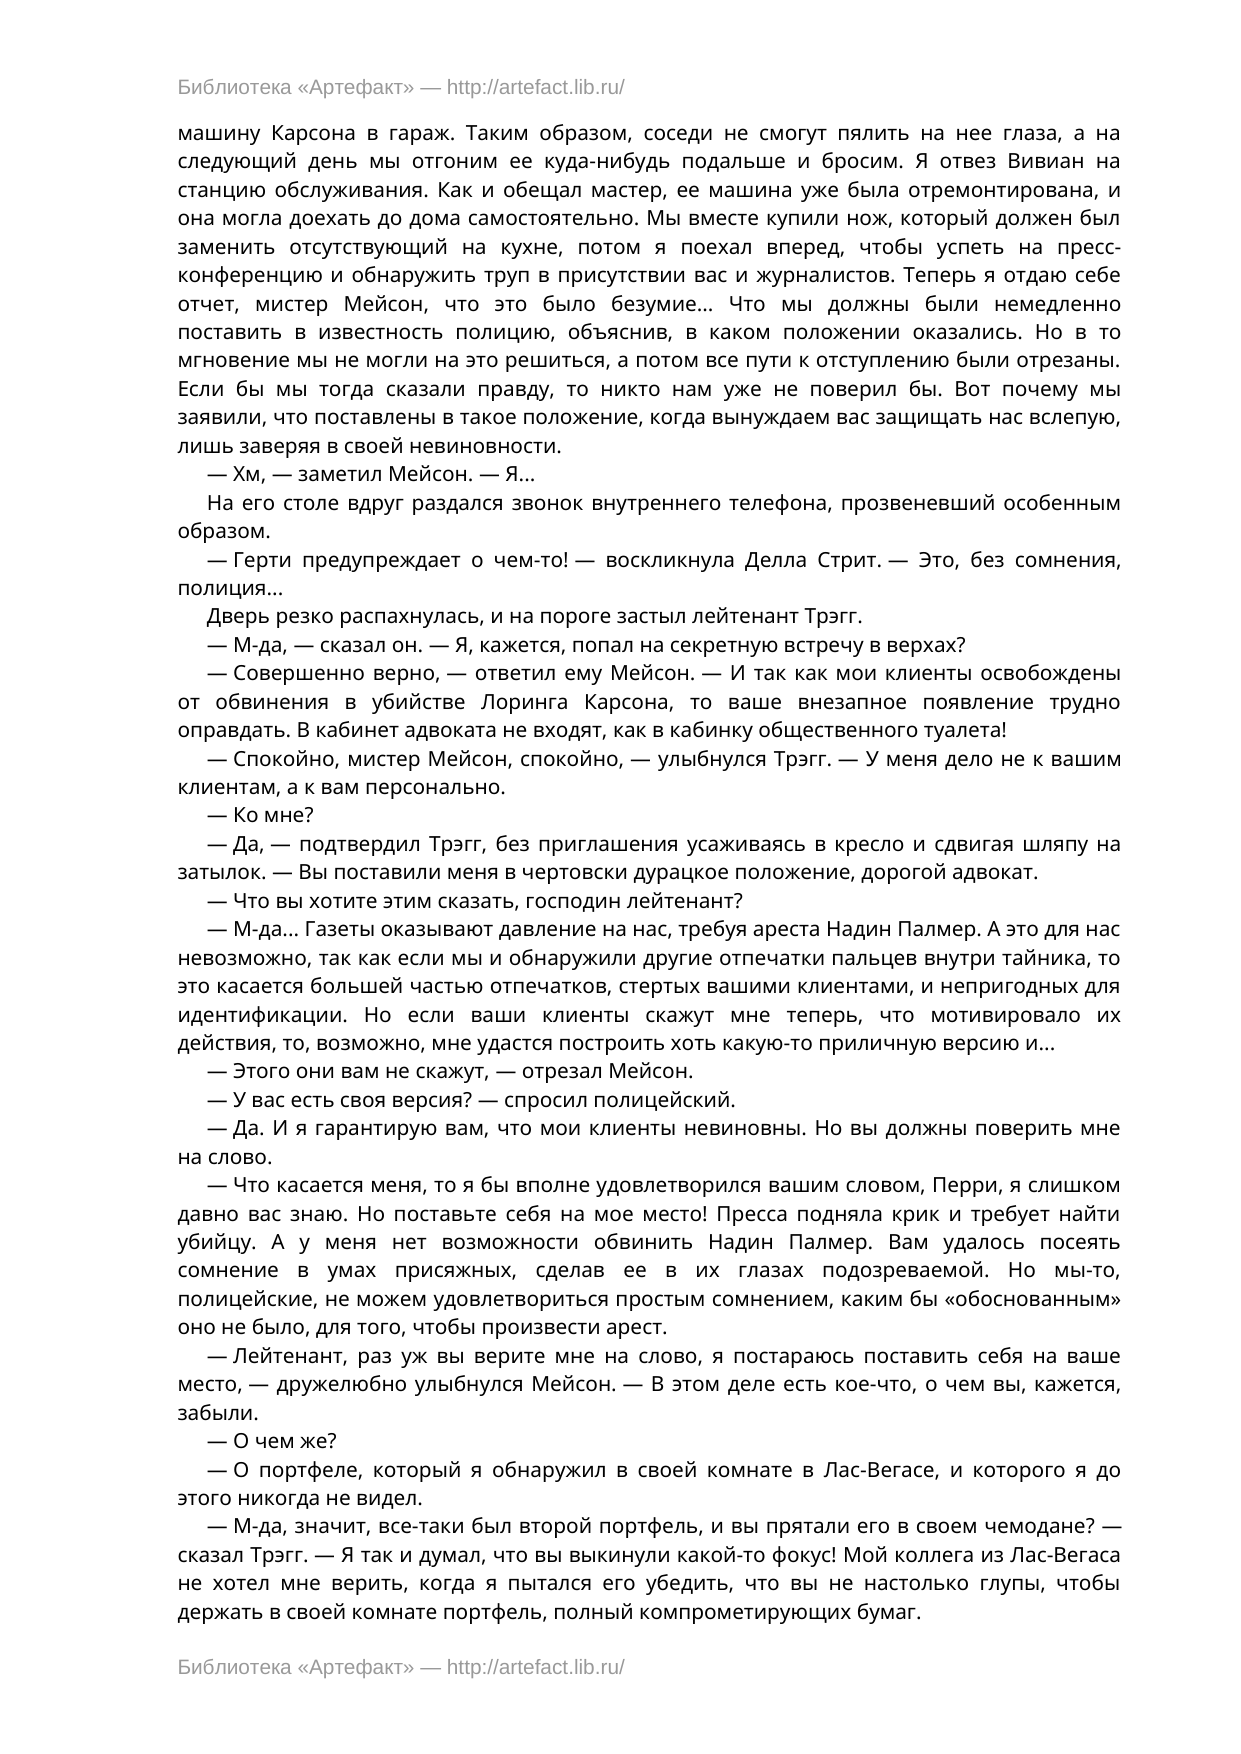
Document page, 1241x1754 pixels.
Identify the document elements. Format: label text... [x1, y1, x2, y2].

text — О портфеле, который я обнаружил в своей комнате в Лас-Вегасе, и которого я до этого никогда не видел. [177, 1455, 1122, 1512]
text Дверь резко распахнулась, и на пороге застыл лейтенант Трэгг. [177, 602, 1122, 630]
text — Что касается меня, то я бы вполне удовлетворился вашим словом, Перри, я слишком давно вас знаю. Но поставьте себя на мое место! Пресса подняла крик и требует найти убийцу. А у меня нет возможности обвинить Надин Палмер. Вам удалось посеять сомнение в умах присяжных, сделав ее в их глазах подозреваемой. Но мы-то, полицейские, не можем удовлетвориться простым сомнением, каким бы «обоснованным» оно не было, для того, чтобы произвести арест. [177, 1170, 1122, 1341]
text — М-да, значит, все-таки был второй портфель, и вы прятали его в своем чемодане? — сказал Трэгг. — Я так и думал, что вы выкинули какой-то фокус! Мой коллега из Лас-Вегаса не хотел мне верить, когда я пытался его убедить, что вы не настолько глупы, чтобы держать в своей комнате портфель, полный компрометирующих бумаг. [177, 1512, 1122, 1625]
text — Совершенно верно, — ответил ему Мейсон. — И так как мои клиенты освобождены от обвинения в убийстве Лоринга Карсона, то ваше внезапное появление трудно оправдать. В кабинет адвоката не входят, как в кабинку общественного туалета! [177, 658, 1122, 744]
text — Что вы хотите этим сказать, господин лейтенант? [177, 886, 1122, 914]
text — О чем же? [177, 1426, 1122, 1455]
text — Спокойно, мистер Мейсон, спокойно, — улыбнулся Трэгг. — У меня дело не к вашим клиентам, а к вам персонально. [177, 744, 1122, 801]
text — Герти предупреждает о чем-то! — воскликнула Делла Стрит. — Это, без сомнения, полиция... [177, 545, 1122, 602]
text — М-да, — сказал он. — Я, кажется, попал на секретную встречу в верхах? [177, 630, 1122, 658]
text — Ко мне? [177, 801, 1122, 829]
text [177, 118, 1122, 459]
text — Этого они вам не скажут, — отрезал Мейсон. [177, 1057, 1122, 1085]
text — М-да... Газеты оказывают давление на нас, требуя ареста Надин Палмер. А это для нас невозможно, так как если мы и обнаружили другие отпечатки пальцев внутри тайника, то это касается большей частью отпечатков, стертых вашими клиентами, и непригодных для идентификации. Но если ваши клиенты скажут мне теперь, что мотивировало их действия, то, возможно, мне удастся построить хоть какую-то приличную версию и... [177, 914, 1122, 1057]
text — Да, — подтвердил Трэгг, без приглашения усаживаясь в кресло и сдвигая шляпу на затылок. — Вы поставили меня в чертовски дурацкое положение, дорогой адвокат. [177, 829, 1122, 886]
text На его столе вдруг раздался звонок внутреннего телефона, прозвеневший особенным образом. [177, 488, 1122, 545]
text — Да. И я гарантирую вам, что мои клиенты невиновны. Но вы должны поверить мне на слово. [177, 1113, 1122, 1170]
text — У вас есть своя версия? — спросил полицейский. [177, 1085, 1122, 1113]
text — Лейтенант, раз уж вы верите мне на слово, я постараюсь поставить себя на ваше место, — дружелюбно улыбнулся Мейсон. — В этом деле есть кое-что, о чем вы, кажется, забыли. [177, 1341, 1122, 1426]
text — Хм, — заметил Мейсон. — Я... [177, 459, 1122, 488]
